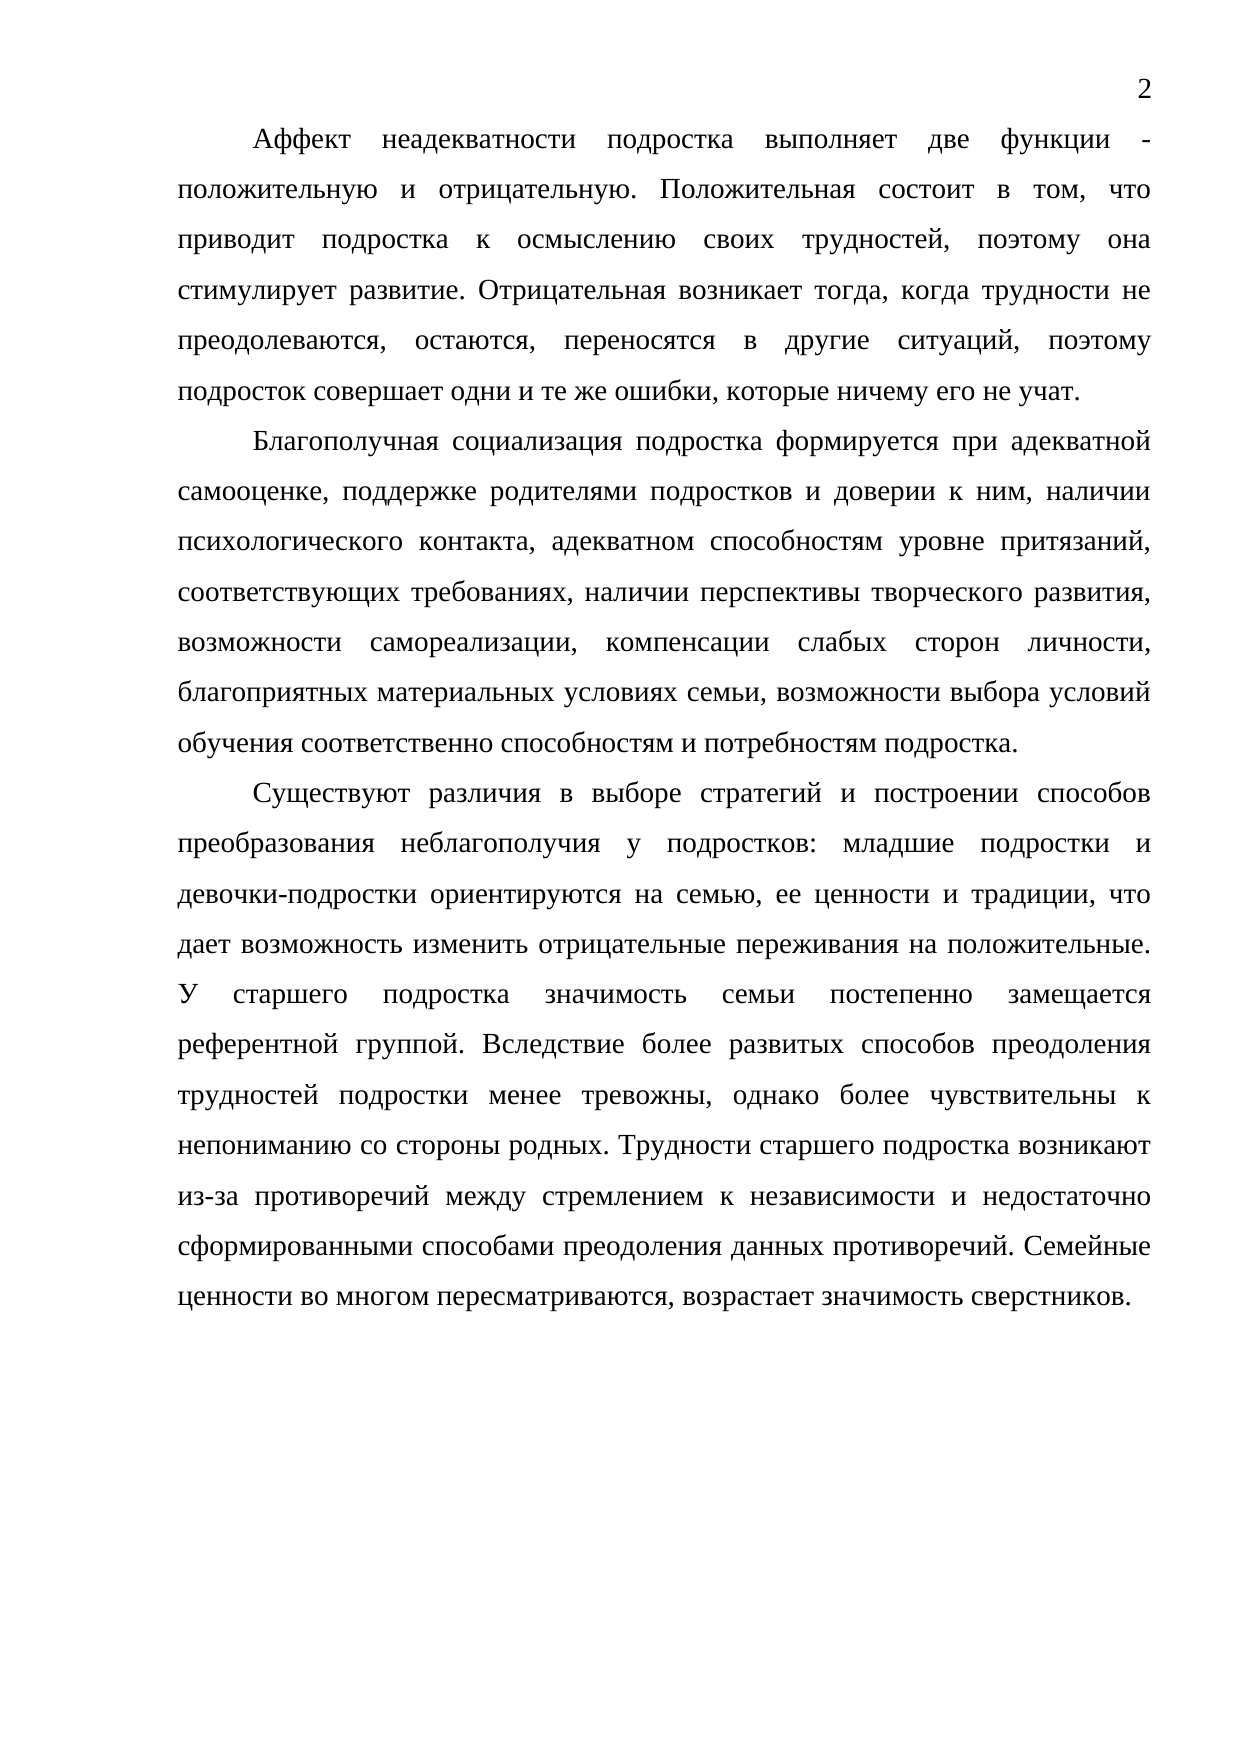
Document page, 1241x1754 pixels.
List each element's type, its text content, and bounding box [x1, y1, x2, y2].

text Аффект неадекватности подростка выполняет две функции -положительную и отрицательную. Положительная состоит в том, что приводит подростка к осмыслению своих трудностей, поэтому она стимулирует развитие. Отрицательная возникает тогда, когда трудности не преодолеваются, остаются, переносятся в другие ситуаций, поэтому подросток совершает одни и те же ошибки, которые ничему его не учат. [177, 121, 1152, 406]
text Благополучная социализация подростка формируется при адекватной самооценке, поддержке родителями подростков и доверии к ним, наличии психологического контакта, адекватном способностям уровне притязаний, соответствующих требованиях, наличии перспективы творческого развития, возможности самореализации, компенсации слабых сторон личности, благоприятных материальных условиях семьи, возможности выбора условий обучения соответственно способностям и потребностям подростка. [177, 423, 1152, 758]
text Существуют различия в выборе стратегий и построении способов преобразования неблагополучия у подростков: младшие подростки и девочки-подростки ориентируются на семью, ее ценности и традиции, что дает возможность изменить отрицательные переживания на положительные. У старшего подростка значимость семьи постепенно замещается референтной группой. Вследствие более развитых способов преодоления трудностей подростки менее тревожны, однако более чувствительны к непониманию со стороны родных. Трудности старшего подростка возникают из-за противоречий между стремлением к независимости и недостаточно сформированными способами преодоления данных противоречий. Семейные ценности во многом пересматриваются, возрастает значимость сверстников. [177, 775, 1152, 1312]
